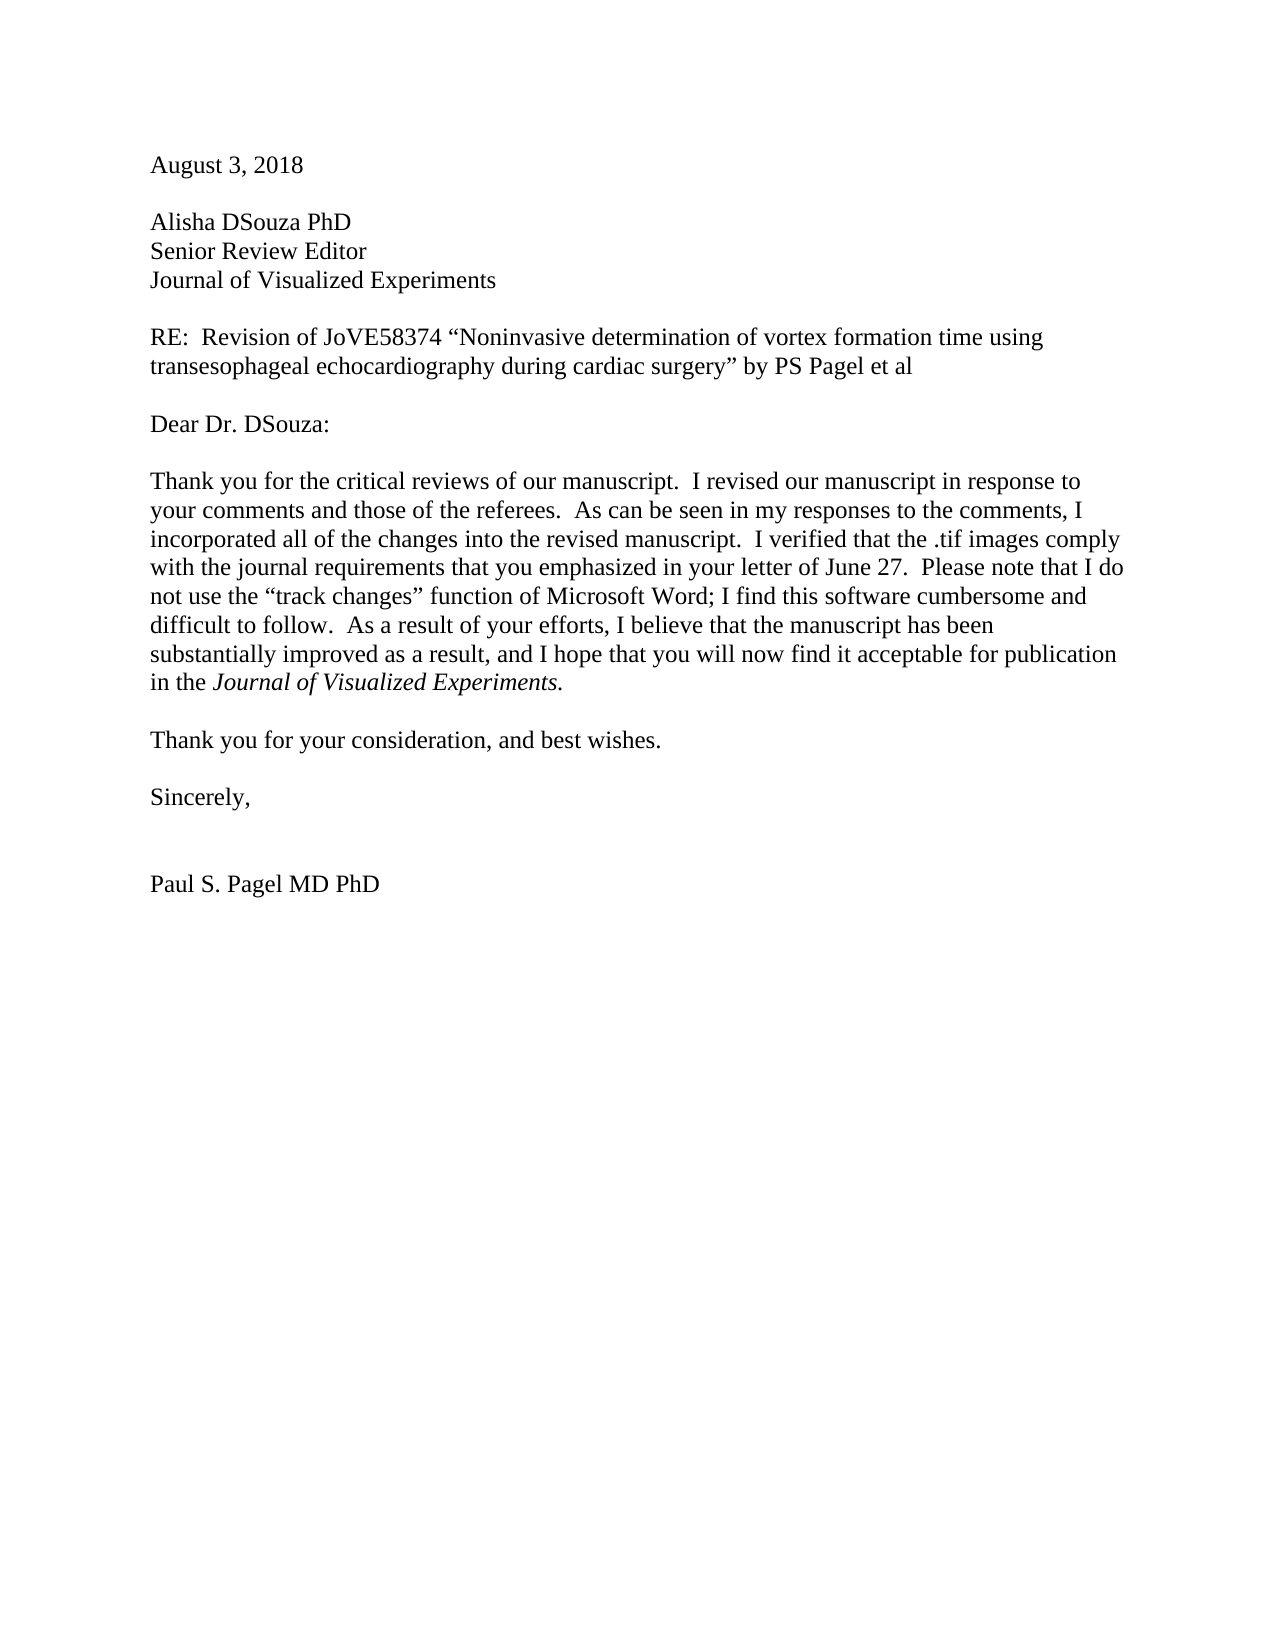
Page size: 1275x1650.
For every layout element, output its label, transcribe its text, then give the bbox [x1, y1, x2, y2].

text Dear Dr. DSouza: [150, 409, 1125, 437]
text RE: Revision of JoVE58374 “Noninvasive determination of vortex formation time using transesophageal echocardiography during cardiac surgery” by PS Pagel et al [150, 322, 1125, 380]
text Journal of Visualized Experiments [150, 265, 1125, 294]
text August 3, 2018 [150, 150, 1125, 179]
text Senior Review Editor [150, 236, 1125, 265]
text Alisha DSouza PhD [150, 207, 1125, 236]
text Thank you for your consideration, and best wishes. [150, 725, 1144, 754]
text Sincerely, [150, 782, 1125, 811]
text Paul S. Pagel MD PhD [150, 869, 1125, 897]
text Thank you for the critical reviews of our manuscript. I revised our manuscript in response to your comments and those of the referees. As can be seen in my responses to the comments, I incorporated all of the changes into the revised manuscript. I verified that the .tif images comply with the journal requirements that you emphasized in your letter of June 27. Please note that I do not use the “track changes” function of Microsoft Word; I find this software cumbersome and difficult to follow. As a result of your efforts, I believe that the manuscript has been substantially improved as a result, and I hope that you will now find it acceptable for publication in the Journal of Visualized Experiments. [150, 466, 1125, 696]
